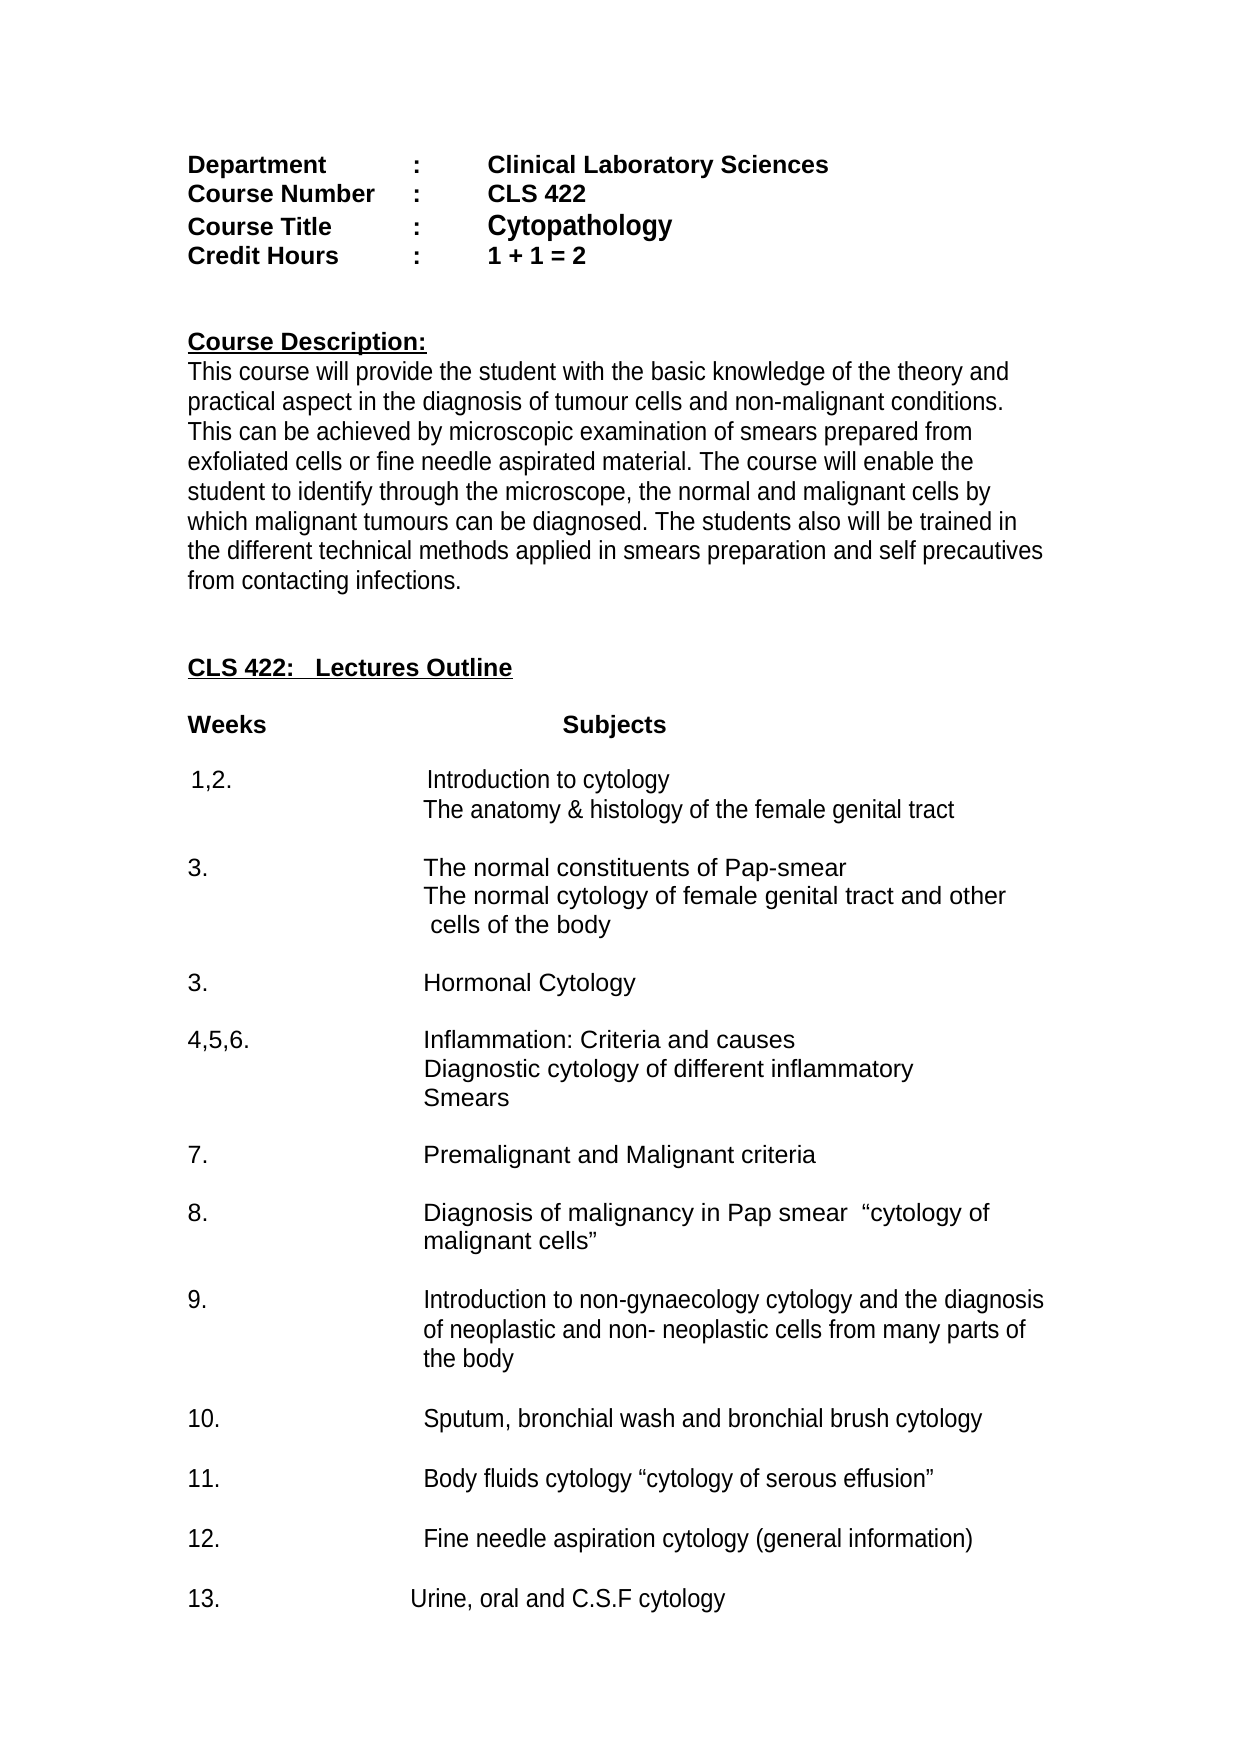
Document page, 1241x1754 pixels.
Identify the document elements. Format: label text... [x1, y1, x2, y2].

text Credit Hours : 1 + 1 = 2 [187, 241, 1053, 270]
text 8. Diagnosis of malignancy in Pap smear “cytology of [187, 1197, 1053, 1226]
text Weeks Subjects [187, 710, 1053, 739]
text Course Title : Cytopathology [187, 207, 1053, 241]
text 9. Introduction to non-gynaecology cytology and the diagnosis [187, 1284, 1053, 1314]
text 3. Hormonal Cytology [187, 967, 1053, 996]
text Department : Clinical Laboratory Sciences [187, 150, 1053, 179]
text The anatomy & histology of the female genital tract [292, 794, 1053, 824]
text malignant cells” [187, 1226, 1053, 1255]
text Course Description: [187, 327, 1053, 356]
text This course will provide the student with the basic knowledge of the theory and practical aspect in the diagnosis of tumour cells and non-malignant conditions. This can be achieved by microscopic examination of smears prepared from exfoliated cells or fine needle aspirated material. The course will enable the student to identify through the microscope, the normal and malignant cells by which malignant tumours can be diagnosed. The students also will be trained in the different technical methods applied in smears preparation and self precautives from contacting infections. [187, 356, 1053, 595]
text Smears [187, 1082, 1053, 1111]
text 12. Fine needle aspiration cytology (general information) [187, 1523, 1053, 1553]
text the body [187, 1343, 1053, 1373]
text The normal cytology of female genital tract and other [187, 881, 1053, 910]
text 13. Urine, oral and C.S.F cytology [187, 1583, 1053, 1613]
text Course Number : CLS 422 [187, 179, 1053, 207]
text 11. Body fluids cytology “cytology of serous effusion” [187, 1463, 1053, 1493]
text 1,2. Introduction to cytology [191, 764, 1053, 794]
text 3. The normal constituents of Pap-smear [187, 852, 1053, 881]
text Diagnostic cytology of different inflammatory [187, 1054, 1053, 1082]
text of neoplastic and non- neoplastic cells from many parts of [187, 1314, 1053, 1343]
text 7. Premalignant and Malignant criteria [187, 1140, 1053, 1169]
text 4,5,6. Inflammation: Criteria and causes [187, 1025, 1053, 1054]
text 10. Sputum, bronchial wash and bronchial brush cytology [187, 1403, 1053, 1433]
text CLS 422: Lectures Outline [187, 653, 1053, 681]
text cells of the body [187, 910, 1053, 939]
